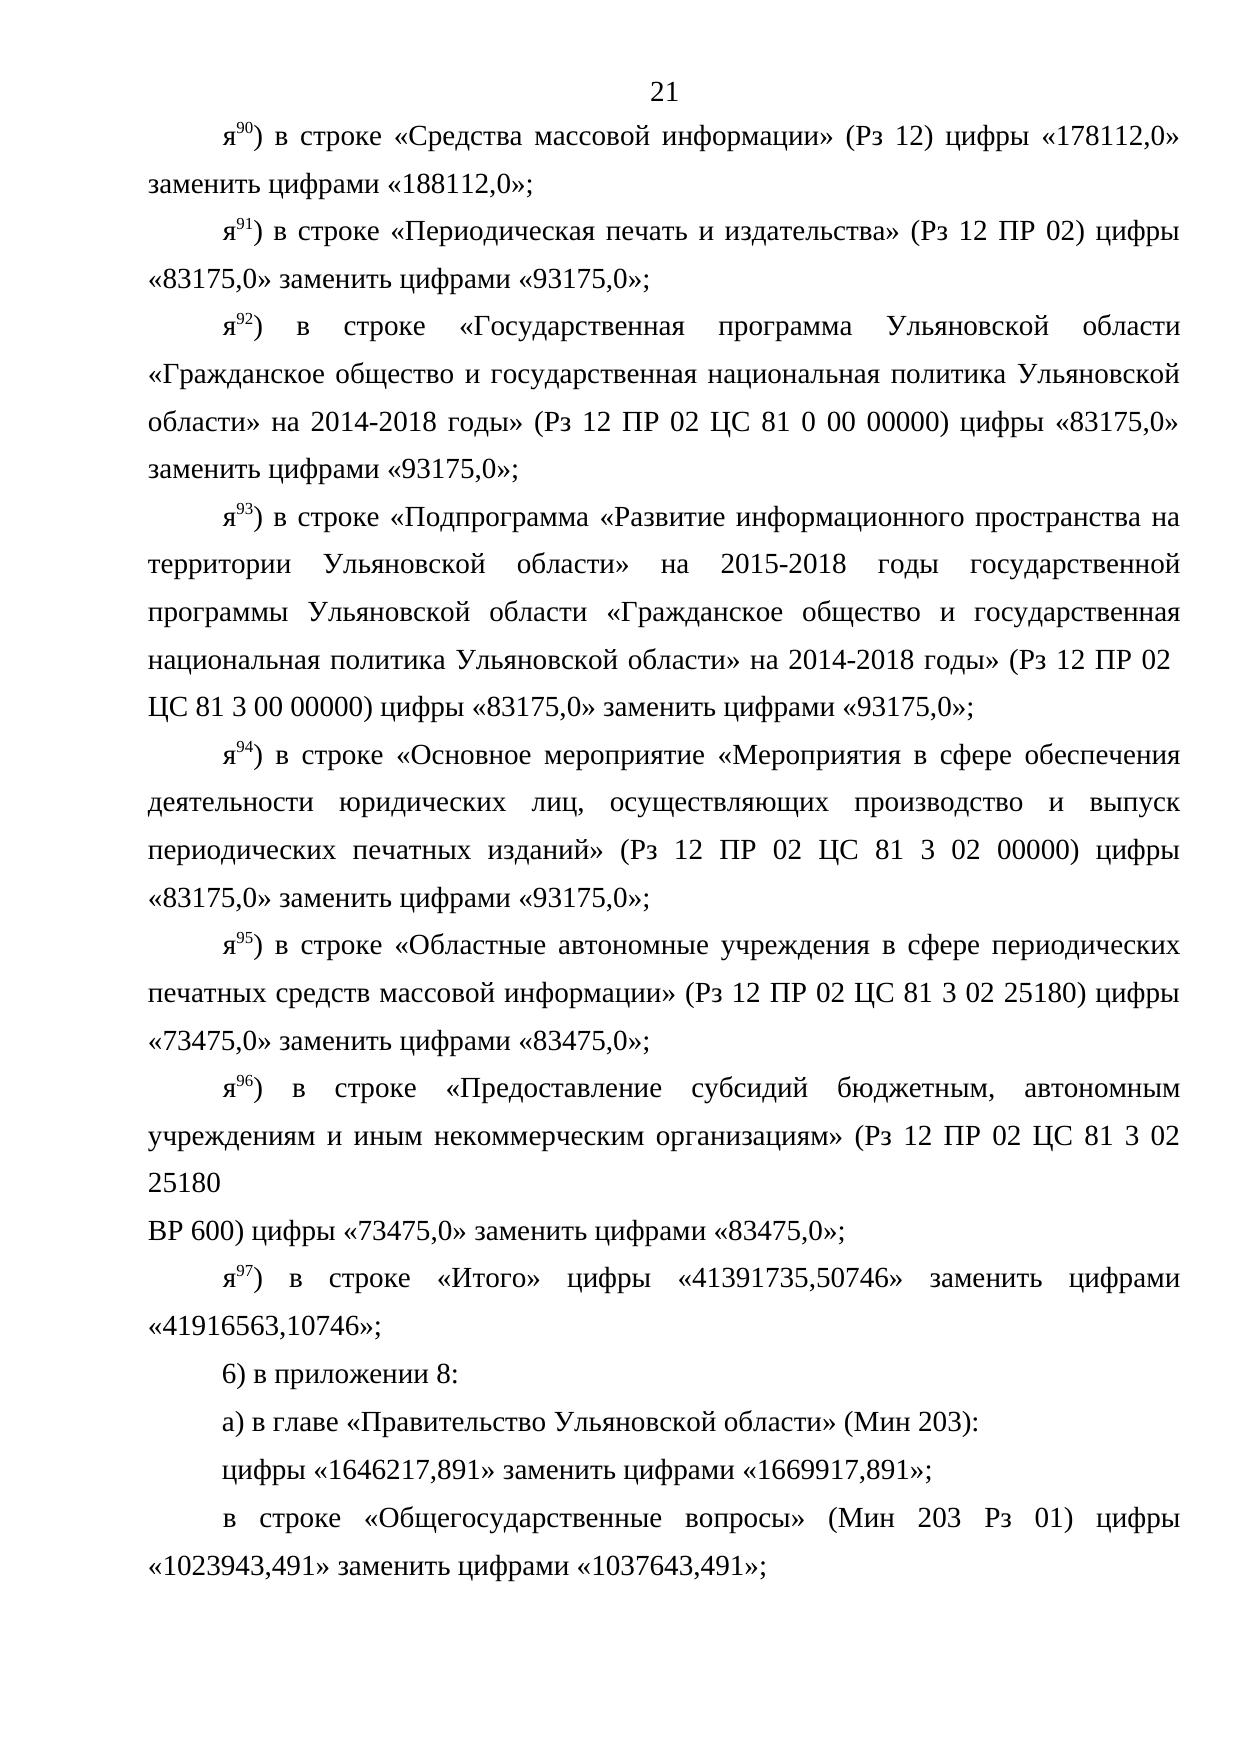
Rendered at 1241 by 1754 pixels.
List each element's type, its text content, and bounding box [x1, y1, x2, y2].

text я97) в строке «Итого» цифры «41391735,50746» заменить цифрами «41916563,10746»; [148, 1261, 1181, 1342]
text я96) в строке «Предоставление субсидий бюджетным, автономным учреждениям и иным некоммерческим организациям» (Рз 12 ПР 02 ЦС 81 3 02 25180 ВР 600) цифры «73475,0» заменить цифрами «83475,0»; [148, 1070, 1181, 1247]
text в строке «Общегосударственные вопросы» (Мин 203 Рз 01) цифры «1023943,491» заменить цифрами «1037643,491»; [148, 1500, 1181, 1582]
text я95) в строке «Областные автономные учреждения в сфере периодических печатных средств массовой информации» (Рз 12 ПР 02 ЦС 81 3 02 25180) цифры «73475,0» заменить цифрами «83475,0»; [148, 927, 1181, 1056]
text я90) в строке «Средства массовой информации» (Рз 12) цифры «178112,0» заменить цифрами «188112,0»; [148, 118, 1181, 199]
text я93) в строке «Подпрограмма «Развитие информационного пространства на территории Ульяновской области» на 2015-2018 годы государственной программы Ульяновской области «Гражданское общество и государственная национальная политика Ульяновской области» на 2014-2018 годы» (Рз 12 ПР 02 ЦС 81 3 00 00000) цифры «83175,0» заменить цифрами «93175,0»; [148, 499, 1181, 723]
text цифры «1646217,891» заменить цифрами «1669917,891»; [148, 1452, 1181, 1486]
text я91) в строке «Периодическая печать и издательства» (Рз 12 ПР 02) цифры «83175,0» заменить цифрами «93175,0»; [148, 213, 1181, 294]
text а) в главе «Правительство Ульяновской области» (Мин 203): [148, 1404, 1181, 1438]
text 6) в приложении 8: [148, 1356, 1181, 1390]
text я94) в строке «Основное мероприятие «Мероприятия в сфере обеспечения деятельности юридических лиц, осуществляющих производство и выпуск периодических печатных изданий» (Рз 12 ПР 02 ЦС 81 3 02 00000) цифры «83175,0» заменить цифрами «93175,0»; [148, 737, 1181, 913]
text я92) в строке «Государственная программа Ульяновской области «Гражданское общество и государственная национальная политика Ульяновской области» на 2014-2018 годы» (Рз 12 ПР 02 ЦС 81 0 00 00000) цифры «83175,0» заменить цифрами «93175,0»; [148, 308, 1181, 485]
